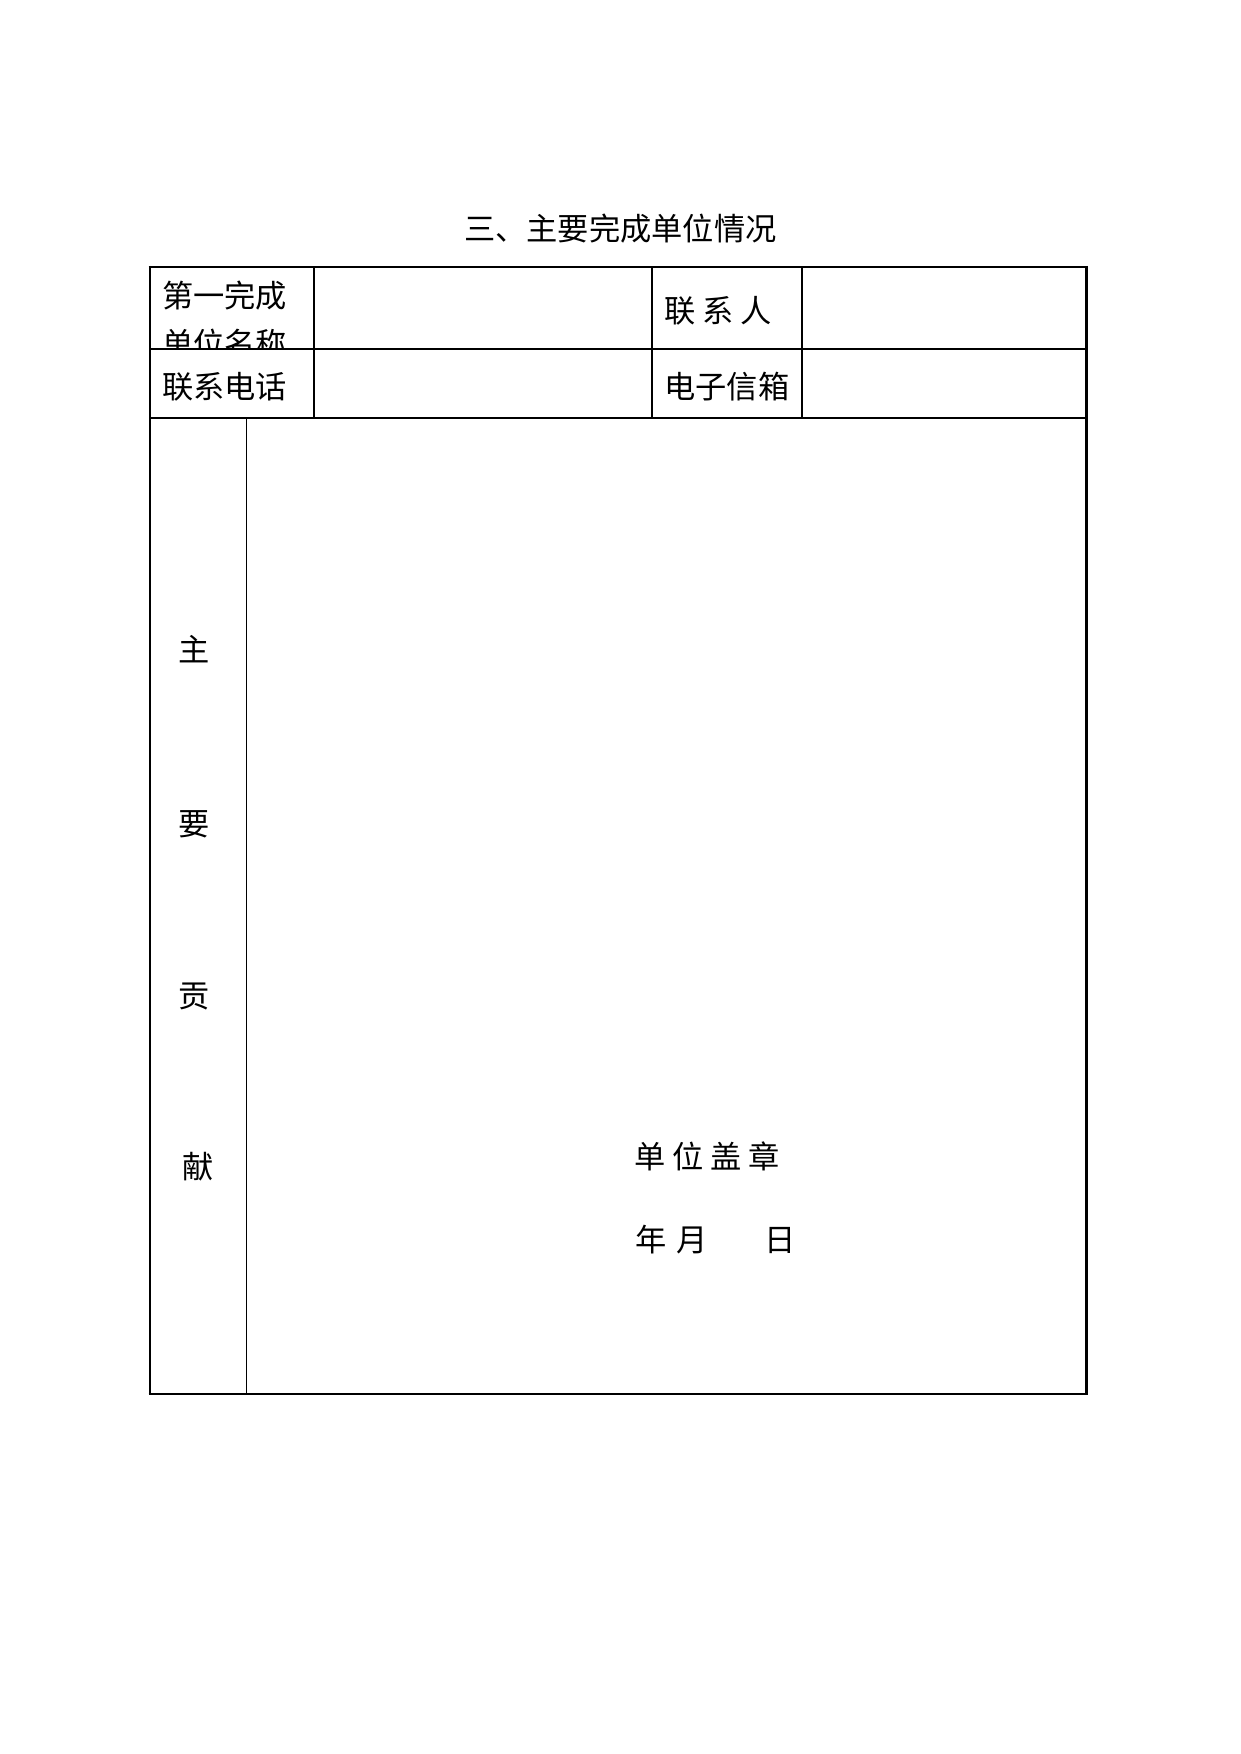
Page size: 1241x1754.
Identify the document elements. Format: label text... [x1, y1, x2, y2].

table_cell 电子信箱 [653, 350, 801, 417]
table_header 第一完成 单位名称 [151, 268, 313, 348]
table_header [803, 268, 1085, 348]
table_cell [803, 350, 1085, 417]
text 三、主要完成单位情况 [462, 207, 779, 249]
table_header 联 系 人 [653, 268, 801, 348]
table_cell [315, 350, 651, 417]
table_cell 单 位 盖 章 年 月 日 [247, 419, 1085, 1393]
table_cell 联系电话 [151, 350, 313, 417]
table_header [315, 268, 651, 348]
table_cell 主 要 贡 献 [151, 419, 246, 1393]
